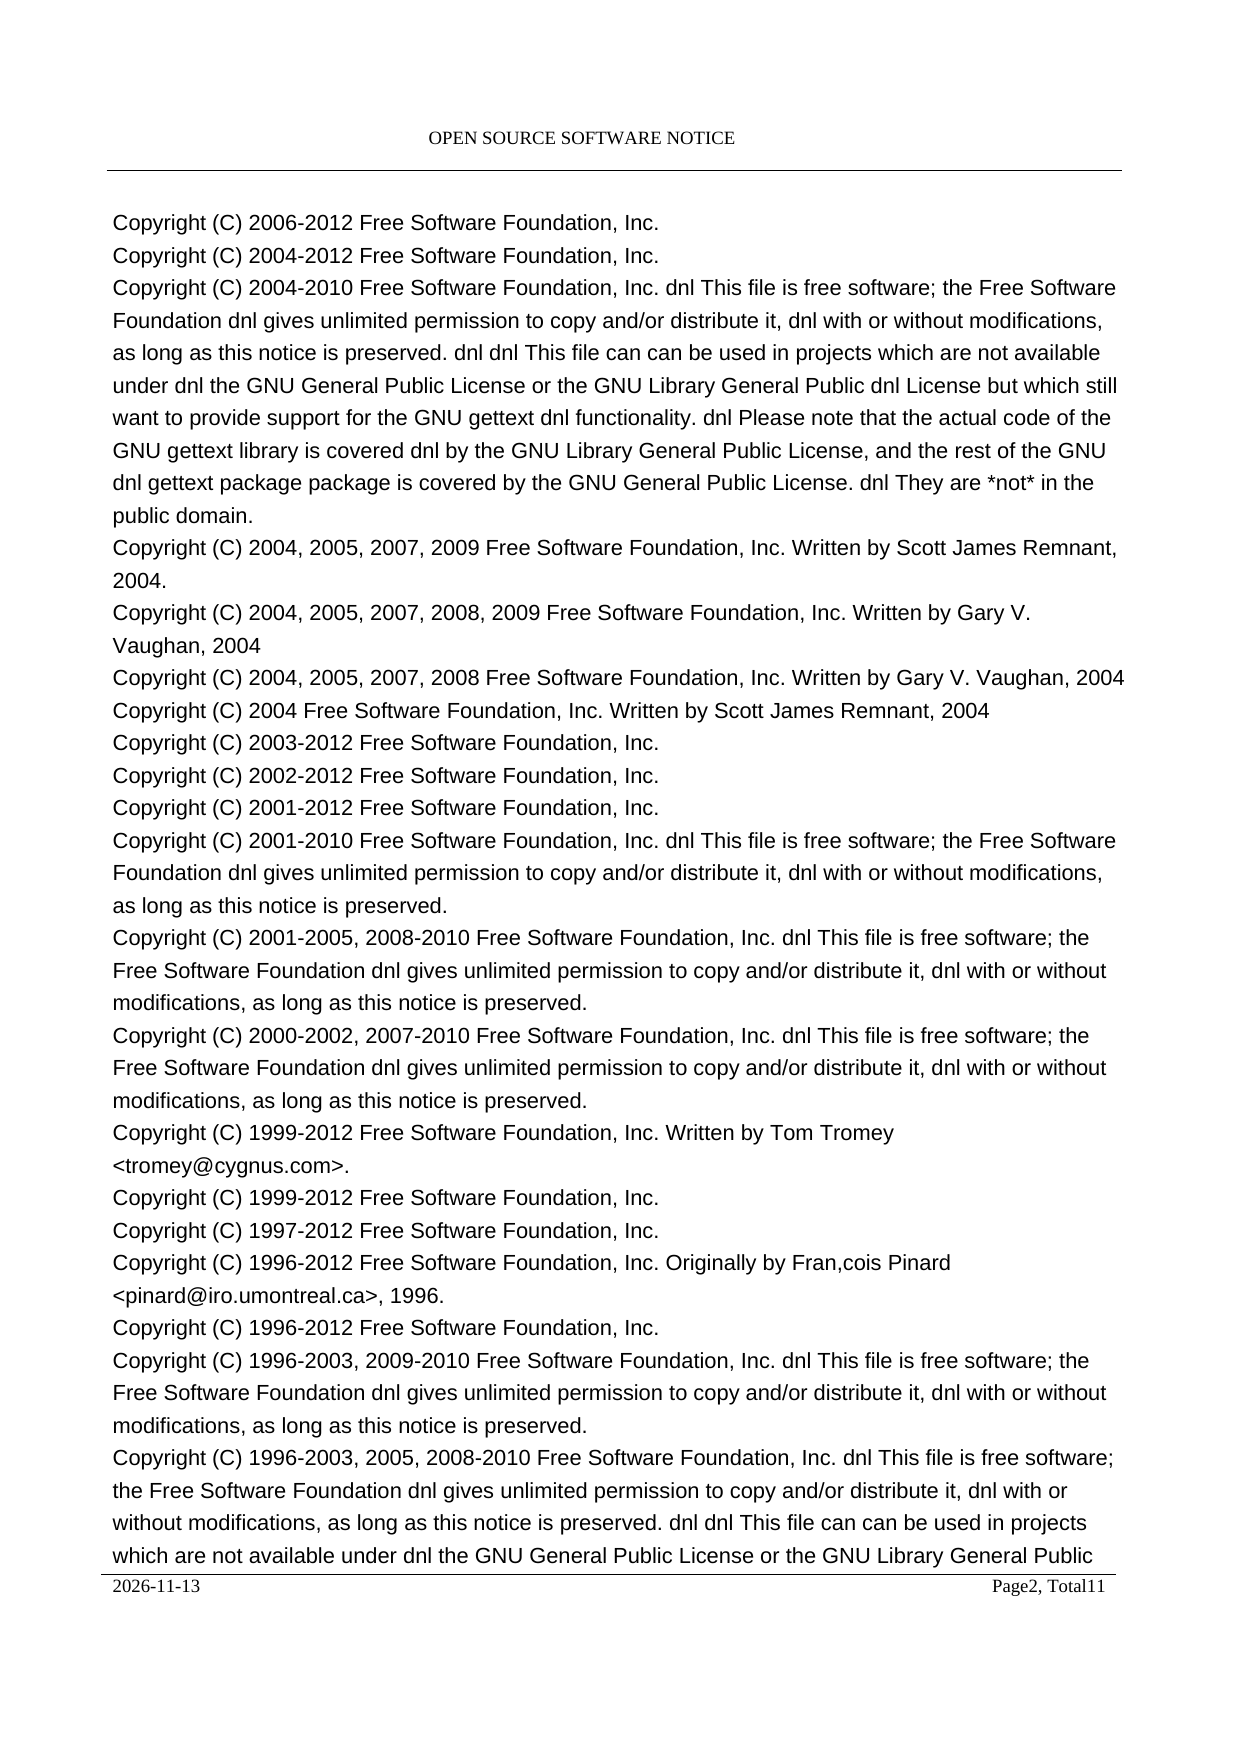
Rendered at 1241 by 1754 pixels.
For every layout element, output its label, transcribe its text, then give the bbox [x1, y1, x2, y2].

text Copyright (C) 2001-2010 Free Software Foundation, Inc. dnl This file is free software; the Free Software Foundation dnl gives unlimited permission to copy and/or distribute it, dnl with or without modifications, as long as this notice is preserved. [112, 824, 1128, 921]
text Copyright (C) 1999-2012 Free Software Foundation, Inc. [112, 1181, 1128, 1214]
text Copyright (C) 2000-2002, 2007-2010 Free Software Foundation, Inc. dnl This file is free software; the Free Software Foundation dnl gives unlimited permission to copy and/or distribute it, dnl with or without modifications, as long as this notice is preserved. [112, 1019, 1128, 1116]
text Copyright (C) 1996-2003, 2009-2010 Free Software Foundation, Inc. dnl This file is free software; the Free Software Foundation dnl gives unlimited permission to copy and/or distribute it, dnl with or without modifications, as long as this notice is preserved. [112, 1344, 1128, 1441]
text Copyright (C) 2001-2005, 2008-2010 Free Software Foundation, Inc. dnl This file is free software; the Free Software Foundation dnl gives unlimited permission to copy and/or distribute it, dnl with or without modifications, as long as this notice is preserved. [112, 921, 1128, 1019]
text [112, 1441, 1128, 1571]
text Copyright (C) 1999-2012 Free Software Foundation, Inc. Written by Tom Tromey <tromey@cygnus.com>. [112, 1116, 1128, 1181]
text Copyright (C) 2004, 2005, 2007, 2008, 2009 Free Software Foundation, Inc. Written by Gary V. Vaughan, 2004 [112, 596, 1128, 661]
text Copyright (C) 1996-2012 Free Software Foundation, Inc. [112, 1311, 1128, 1344]
text Copyright (C) 2001-2012 Free Software Foundation, Inc. [112, 791, 1128, 824]
text Copyright (C) 2002-2012 Free Software Foundation, Inc. [112, 759, 1128, 791]
text Copyright (C) 2004-2012 Free Software Foundation, Inc. [112, 239, 1128, 271]
text Copyright (C) 2004, 2005, 2007, 2009 Free Software Foundation, Inc. Written by Scott James Remnant, 2004. [112, 531, 1128, 596]
text Copyright (C) 1997-2012 Free Software Foundation, Inc. [112, 1214, 1128, 1246]
text Copyright (C) 1996-2012 Free Software Foundation, Inc. Originally by Fran,cois Pinard <pinard@iro.umontreal.ca>, 1996. [112, 1246, 1128, 1311]
text Copyright (C) 2004, 2005, 2007, 2008 Free Software Foundation, Inc. Written by Gary V. Vaughan, 2004 [112, 661, 1128, 694]
text Copyright (C) 2006-2012 Free Software Foundation, Inc. [112, 206, 1128, 239]
text Copyright (C) 2004-2010 Free Software Foundation, Inc. dnl This file is free software; the Free Software Foundation dnl gives unlimited permission to copy and/or distribute it, dnl with or without modifications, as long as this notice is preserved. dnl dnl This file can can be used in projects which are not available under dnl the GNU General Public License or the GNU Library General Public dnl License but which still want to provide support for the GNU gettext dnl functionality. dnl Please note that the actual code of the GNU gettext library is covered dnl by the GNU Library General Public License, and the rest of the GNU dnl gettext package package is covered by the GNU General Public License. dnl They are *not* in the public domain. [112, 271, 1128, 531]
text Copyright (C) 2004 Free Software Foundation, Inc. Written by Scott James Remnant, 2004 [112, 694, 1128, 726]
text Copyright (C) 2003-2012 Free Software Foundation, Inc. [112, 726, 1128, 759]
